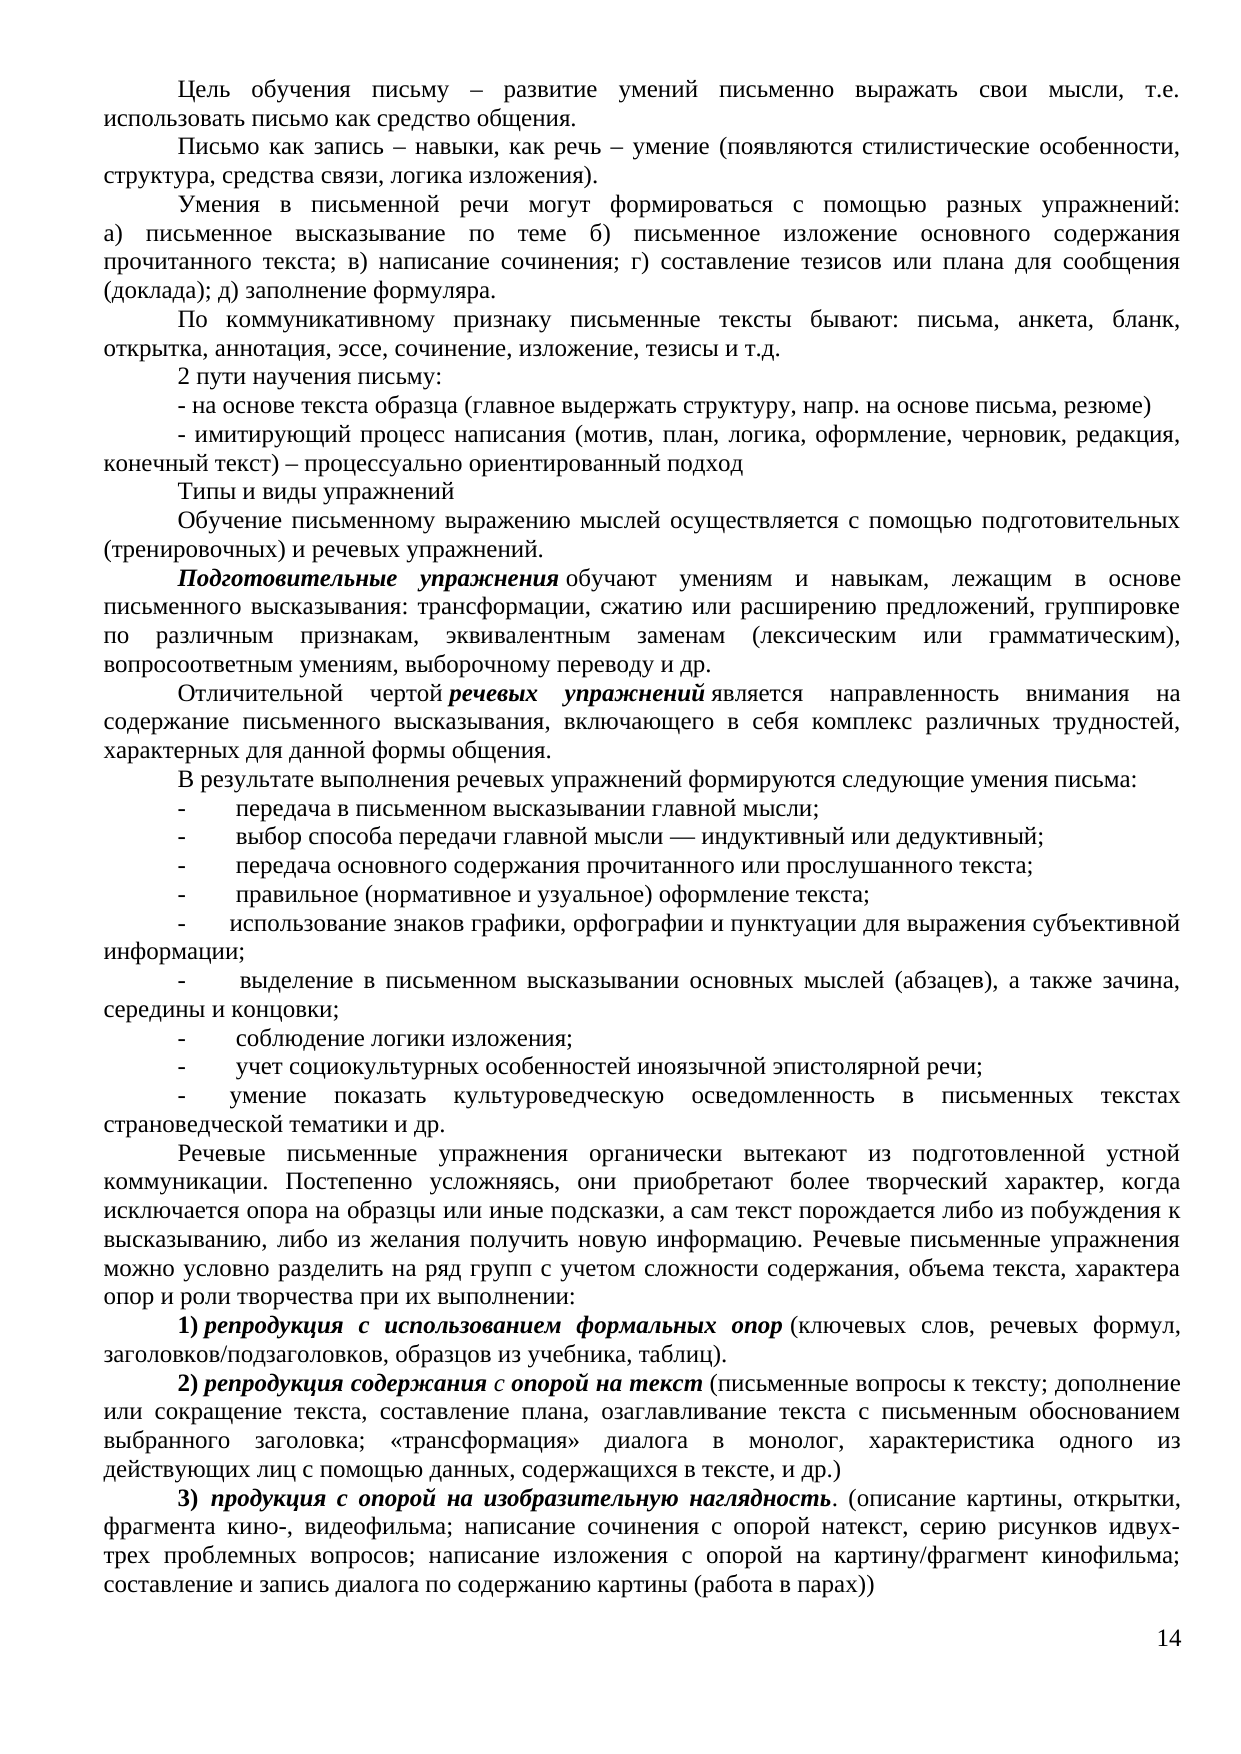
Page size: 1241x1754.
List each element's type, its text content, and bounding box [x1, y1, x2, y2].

text Подготовительные упражнения обучают умениям и навыкам, лежащим в основе письменного высказывания: трансформации, сжатию или расширению предложений, группировке по различным признакам, эквивалентным заменам (лексическим или грамматическим), вопросоответным умениям, выборочному переводу и др. [103, 563, 1181, 678]
text - использование знаков графики, орфографии и пунктуации для выражения субъективной информации; [103, 908, 1181, 965]
text Речевые письменные упражнения органически вытекают из подготовленной устной коммуникации. Постепенно усложняясь, они приобретают более творческий характер, когда исключается опора на образцы или иные подсказки, а сам текст порождается либо из побуждения к высказыванию, либо из желания получить новую информацию. Речевые письменные упражнения можно условно разделить на ряд групп с учетом сложности содержания, объема текста, характера опор и роли творчества при их выполнении: [103, 1138, 1181, 1310]
text - выбор способа передачи главной мысли — индуктивный или дедуктивный; [103, 821, 1181, 850]
text 1) репродукция с использованием формальных опор (ключевых слов, речевых формул, заголовков/подзаголовков, образцов из учебника, таблиц). [103, 1310, 1181, 1368]
text Умения в письменной речи могут формироваться с помощью разных упражнений: а) письменное высказывание по теме б) письменное изложение основного содержания прочитанного текста; в) написание сочинения; г) составление тезисов или плана для сообщения (доклада); д) заполнение формуляра. [103, 189, 1181, 304]
text 3) продукция с опорой на изобразительную наглядность. (описание картины, открытки, фрагмента кино-, видеофильма; написание сочинения с опорой натекст, серию рисунков идвух- трех проблемных вопросов; написание изложения с опорой на картину/фрагмент кинофильма; составление и запись диалога по содержанию картины (работа в парах)) [103, 1483, 1181, 1598]
text 2 пути научения письму: [103, 361, 1181, 390]
text - правильное (нормативное и узуальное) оформление текста; [103, 879, 1181, 908]
text - выделение в письменном высказывании основных мыслей (абзацев), а также зачина, середины и концовки; [103, 965, 1181, 1023]
text - на основе текста образца (главное выдержать структуру, напр. на основе письма, резюме) [103, 390, 1181, 419]
text - соблюдение логики изложения; [103, 1023, 1181, 1051]
text - имитирующий процесс написания (мотив, план, логика, оформление, черновик, редакция, конечный текст) – процессуально ориентированный подход [103, 419, 1181, 476]
text Типы и виды упражнений [103, 476, 1181, 505]
text Письмо как запись – навыки, как речь – умение (появляются стилистические особенности, структура, средства связи, логика изложения). [103, 131, 1181, 189]
text 2) репродукция содержания с опорой на текст (письменные вопросы к тексту; дополнение или сокращение текста, составление плана, озаглавливание текста с письменным обоснованием выбранного заголовка; «трансформация» диалога в монолог, характеристика одного из действующих лиц с помощью данных, содержащихся в тексте, и др.) [103, 1368, 1181, 1483]
text - умение показать культуроведческую осведомленность в письменных текстах страноведческой тематики и др. [103, 1080, 1181, 1138]
text По коммуникативному признаку письменные тексты бывают: письма, анкета, бланк, открытка, аннотация, эссе, сочинение, изложение, тезисы и т.д. [103, 304, 1181, 361]
text - передача в письменном высказывании главной мысли; [103, 793, 1181, 821]
text Цель обучения письму – развитие умений письменно выражать свои мысли, т.е. использовать письмо как средство общения. [103, 74, 1181, 131]
text В результате выполнения речевых упражнений формируются следующие умения письма: [103, 764, 1181, 793]
text Отличительной чертой речевых упражнений является направленность внимания на содержание письменного высказывания, включающего в себя комплекс различных трудностей, характерных для данной формы общения. [103, 678, 1181, 764]
text Обучение письменному выражению мыслей осуществляется с помощью подготовительных (тренировочных) и речевых упражнений. [103, 505, 1181, 563]
text - передача основного содержания прочитанного или прослушанного текста; [103, 850, 1181, 879]
text - учет социокультурных особенностей иноязычной эпистолярной речи; [103, 1051, 1181, 1080]
